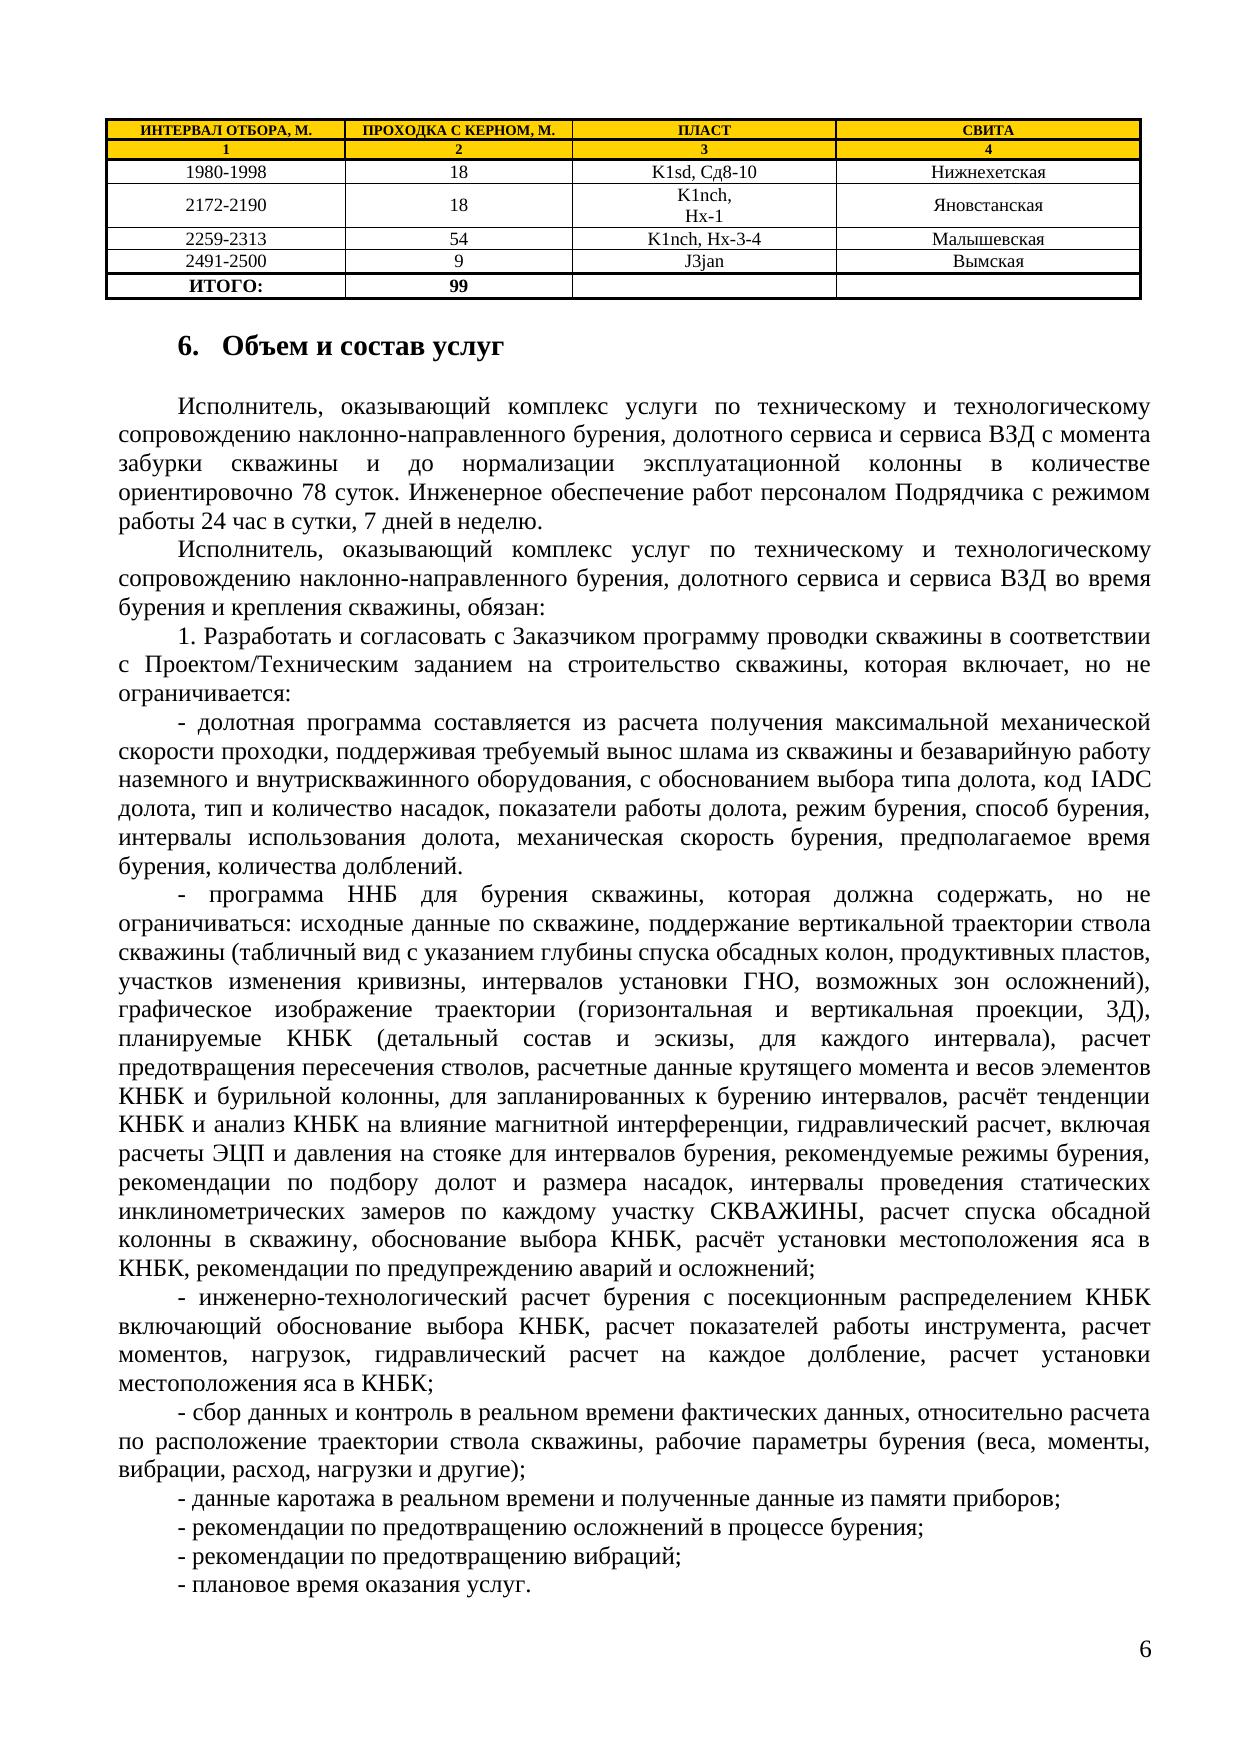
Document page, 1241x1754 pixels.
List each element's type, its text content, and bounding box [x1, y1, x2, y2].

table_cell 2491-2500 [108, 250, 345, 272]
table_cell J3jan [573, 250, 836, 272]
text Исполнитель, оказывающий комплекс услуги по техническому и технологическому сопровождению наклонно-направленного бурения, долотного сервиса и сервиса ВЗД с момента забурки скважины и до нормализации эксплуатационной колонны в количестве ориентировочно 78 суток. Инженерное обеспечение работ персоналом Подрядчика с режимом работы 24 час в сутки, 7 дней в неделю. [118, 391, 1152, 534]
text - программа ННБ для бурения скважины, которая должна содержать, но не ограничиваться: исходные данные по скважине, поддержание вертикальной траектории ствола скважины (табличный вид с указанием глубины спуска обсадных колон, продуктивных пластов, участков изменения кривизны, интервалов установки ГНО, возможных зон осложнений), графическое изображение траектории (горизонтальная и вертикальная проекции, 3Д), планируемые КНБК (детальный состав и эскизы, для каждого интервала), расчет предотвращения пересечения стволов, расчетные данные крутящего момента и весов элементов КНБК и бурильной колонны, для запланированных к бурению интервалов, расчёт тенденции КНБК и анализ КНБК на влияние магнитной интерференции, гидравлический расчет, включая расчеты ЭЦП и давления на стояке для интервалов бурения, рекомендуемые режимы бурения, рекомендации по подбору долот и размера насадок, интервалы проведения статических инклинометрических замеров по каждому участку СКВАЖИНЫ, расчет спуска обсадной колонны в скважину, обоснование выбора КНБК, расчёт установки местоположения яса в КНБК, рекомендации по предупреждению аварий и осложнений; [118, 879, 1152, 1282]
text - плановое время оказания услуг. [118, 1569, 1152, 1598]
text - данные каротажа в реальном времени и полученные данные из памяти приборов; [118, 1483, 1152, 1512]
table_cell [837, 275, 1139, 297]
table_cell 9 [346, 250, 572, 272]
table_cell 99 [346, 275, 572, 297]
text 1. Разработать и согласовать с Заказчиком программу проводки скважины в соответствии с Проектом/Техническим заданием на строительство скважины, которая включает, но не ограничивается: [118, 621, 1152, 707]
table_cell Яновстанская [837, 184, 1139, 227]
table_cell 2259-2313 [108, 228, 345, 249]
table_cell 1 [108, 141, 344, 158]
table_header Пласт [573, 121, 835, 138]
text - долотная программа составляется из расчета получения максимальной механической скорости проходки, поддерживая требуемый вынос шлама из скважины и безаварийную работу наземного и внутрискважинного оборудования, с обоснованием выбора типа долота, код IADC долота, тип и количество насадок, показатели работы долота, режим бурения, способ бурения, интервалы использования долота, механическая скорость бурения, предполагаемое время бурения, количества долблений. [118, 707, 1152, 879]
table_cell Вымская [837, 250, 1139, 272]
table_cell 18 [346, 161, 572, 183]
text - рекомендации по предотвращению вибраций; [118, 1541, 1152, 1569]
table_cell 3 [573, 141, 835, 158]
table_cell Нижнехетская [837, 161, 1139, 183]
table_cell 54 [346, 228, 572, 249]
text - инженерно-технологический расчет бурения с посекционным распределением КНБК включающий обоснование выбора КНБК, расчет показателей работы инструмента, расчет моментов, нагрузок, гидравлический расчет на каждое долбление, расчет установки местоположения яса в КНБК; [118, 1282, 1152, 1397]
text Исполнитель, оказывающий комплекс услуг по техническому и технологическому сопровождению наклонно-направленного бурения, долотного сервиса и сервиса ВЗД во время бурения и крепления скважины, обязан: [118, 534, 1152, 621]
text - рекомендации по предотвращению осложнений в процессе бурения; [118, 1512, 1152, 1541]
table_cell K1sd, Сд8-10 [573, 161, 836, 183]
table_cell 2 [346, 141, 572, 158]
table_cell 2172-2190 [108, 184, 345, 227]
table_cell Малышевская [837, 228, 1139, 249]
table_cell [573, 275, 836, 297]
table_cell ИТОГО: [108, 275, 345, 297]
subtitle Объем и состав услуг [177, 328, 1152, 362]
table_cell K1nch, Нх-3-4 [573, 228, 836, 249]
table_cell 1980-1998 [108, 161, 345, 183]
table_cell 18 [346, 184, 572, 227]
table_cell K1nch, Нх-1 [573, 184, 836, 227]
table_header Проходка с керном, м. [346, 121, 572, 138]
table_cell 4 [837, 141, 1139, 158]
text - сбор данных и контроль в реальном времени фактических данных, относительно расчета по расположение траектории ствола скважины, рабочие параметры бурения (веса, моменты, вибрации, расход, нагрузки и другие); [118, 1397, 1152, 1483]
table_header Свита [837, 121, 1139, 138]
table_header Интервал отбора, м. [108, 121, 344, 138]
